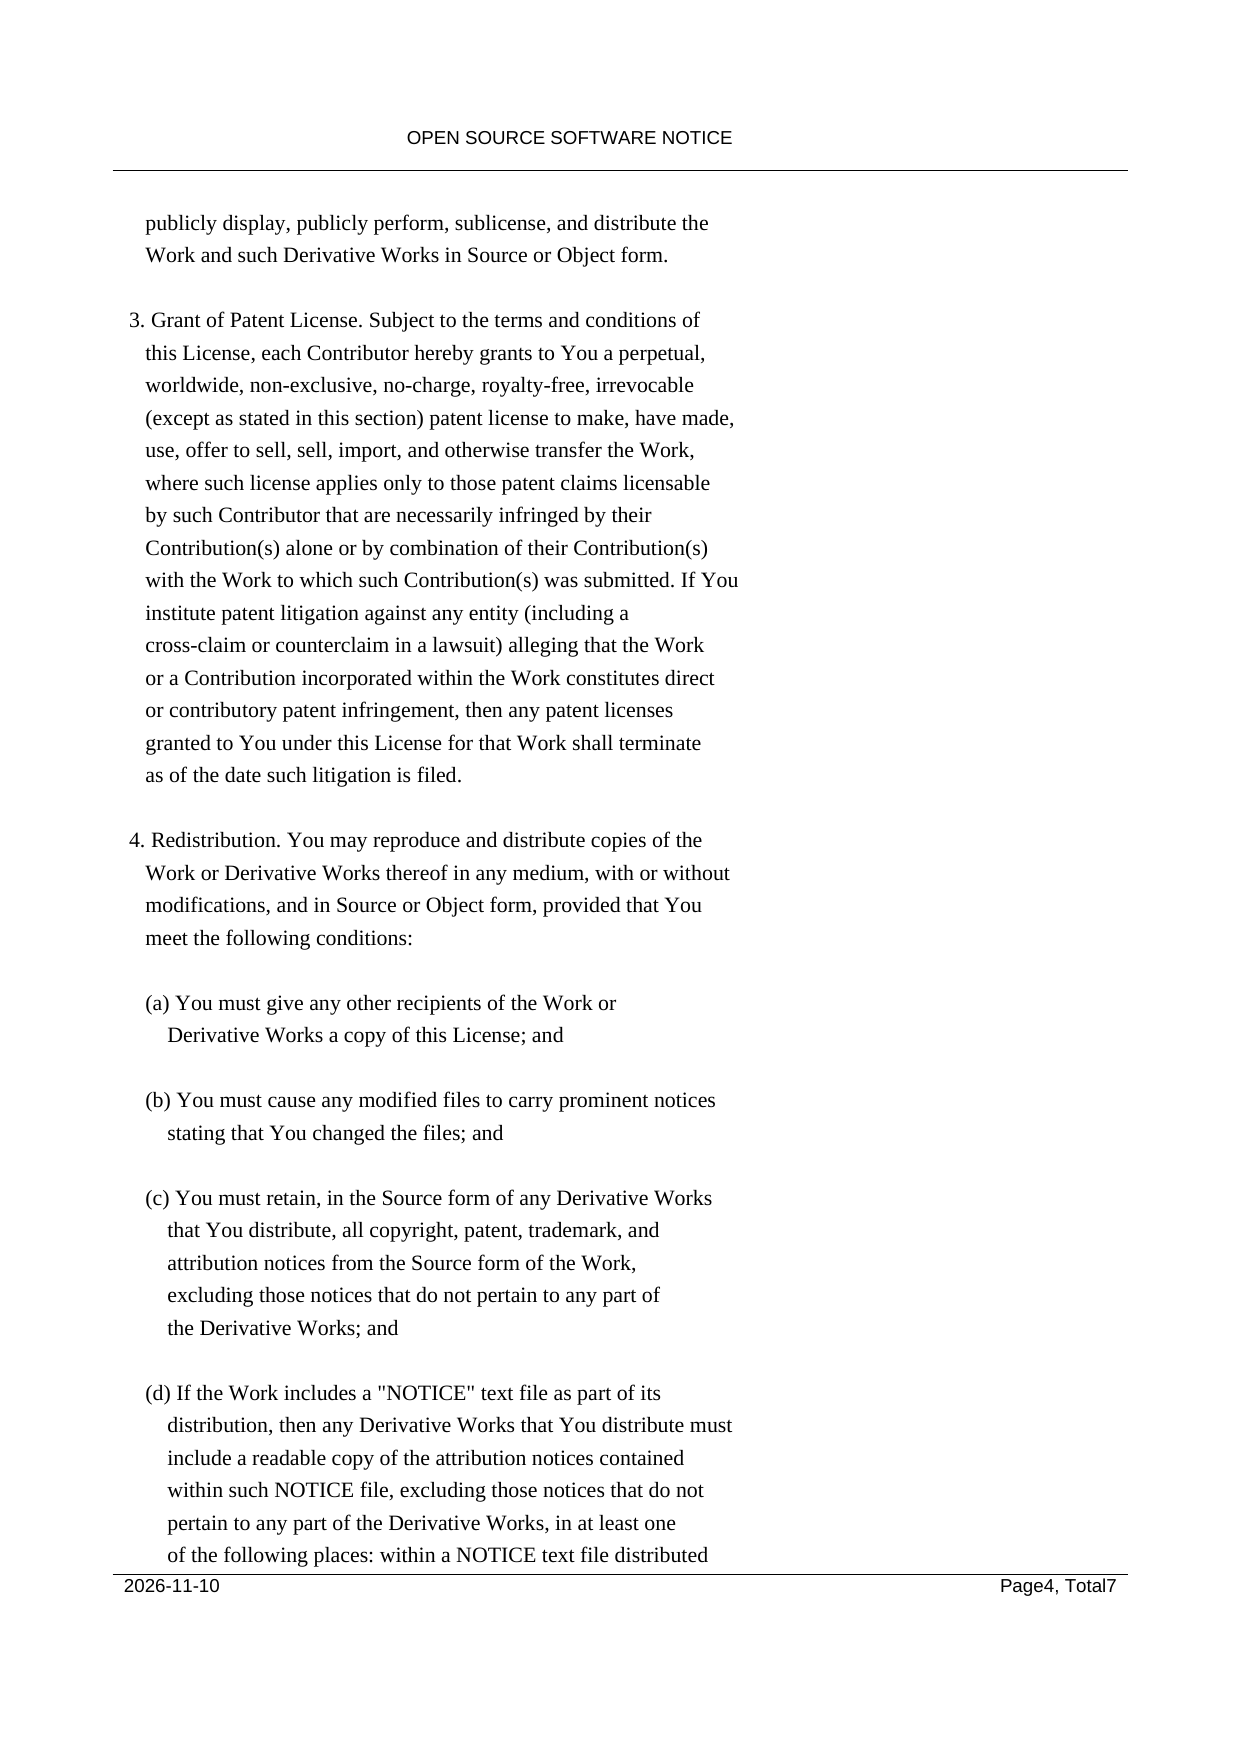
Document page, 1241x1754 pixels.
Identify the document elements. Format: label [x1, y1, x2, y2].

text [112, 206, 1128, 1571]
